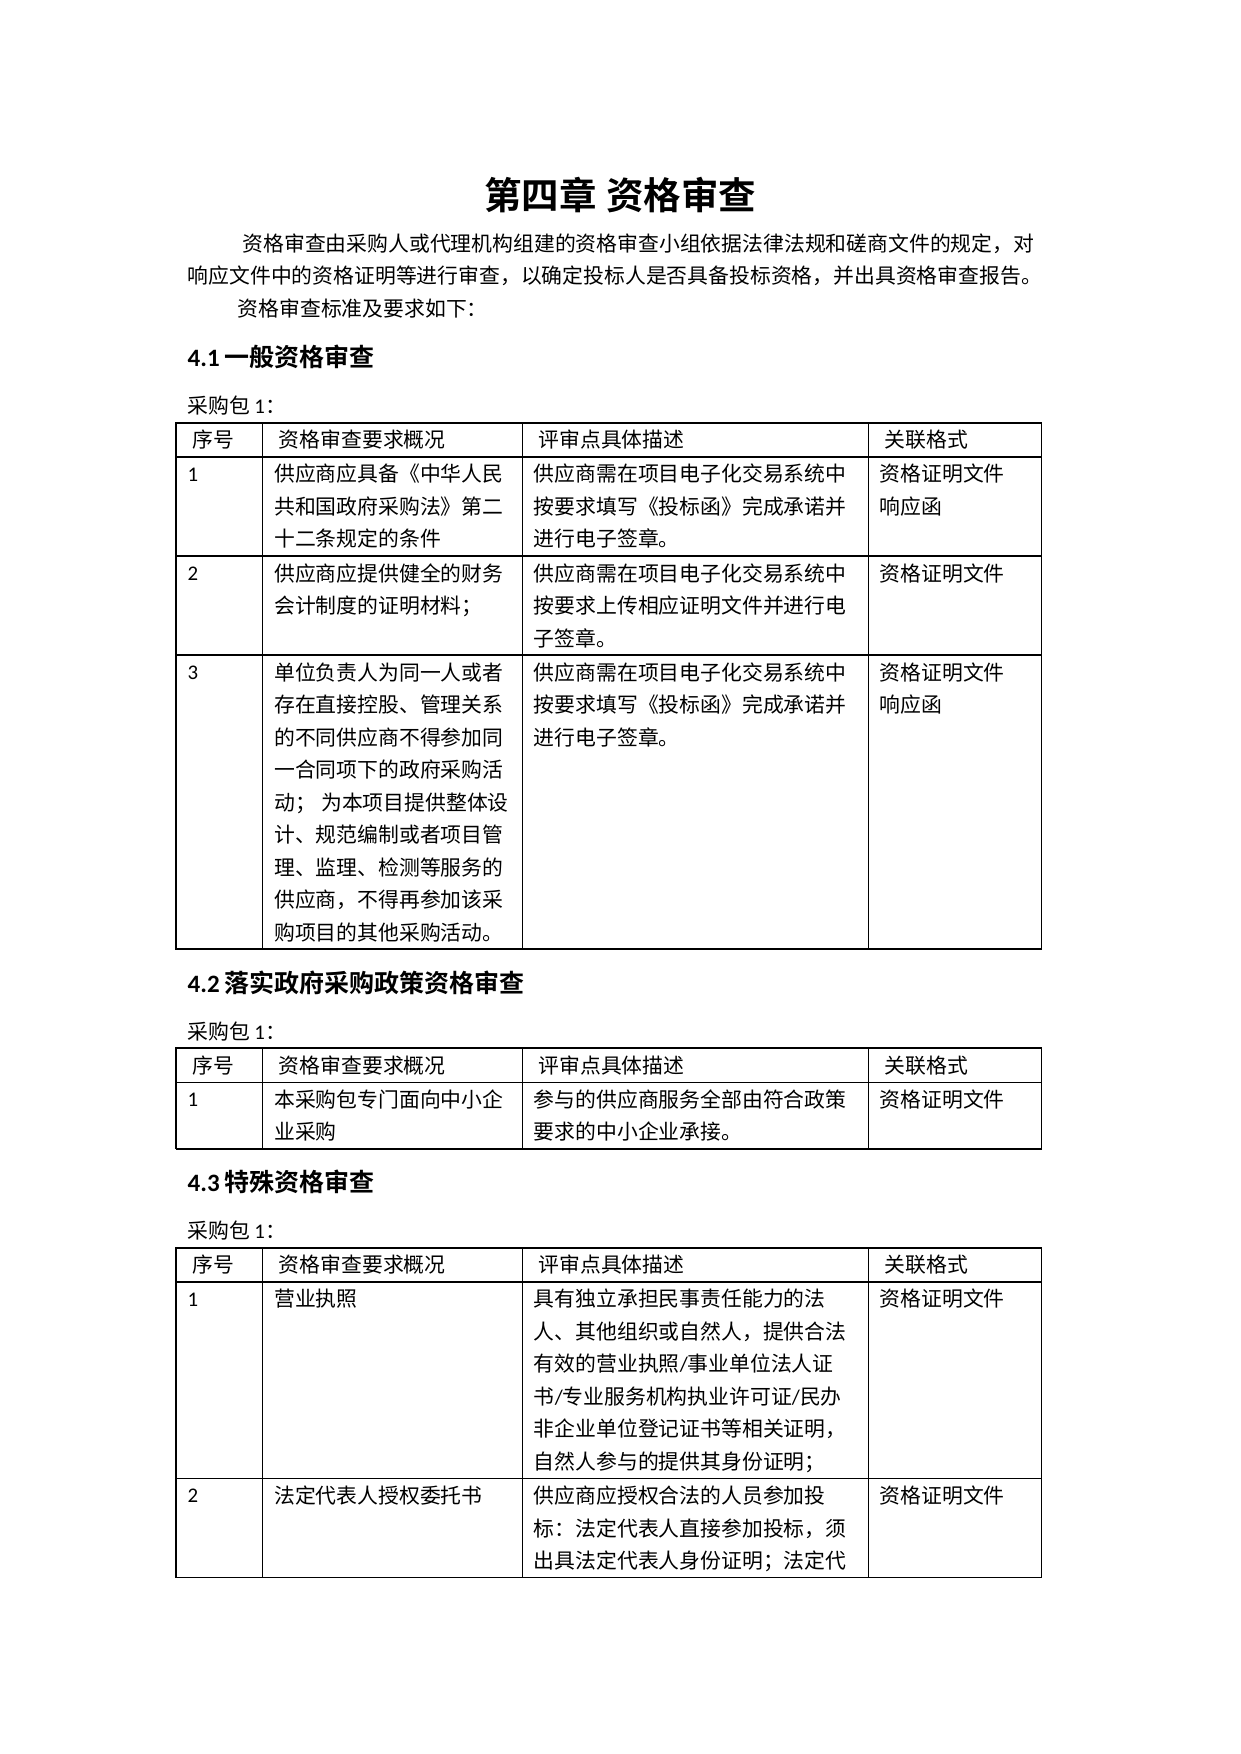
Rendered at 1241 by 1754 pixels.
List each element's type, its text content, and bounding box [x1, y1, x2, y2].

table_cell 单位负责人为同一人或者存在直接控股、管理关系的不同供应商不得参加同一合同项下的政府采购活动； 为本项目提供整体设计、规范编制或者项目管理、监理、检测等服务的供应商，不得再参加该采购项目的其他采购活动。 [263, 656, 522, 948]
text 采购包1： [187, 1214, 1053, 1247]
table_header 关联格式 [869, 424, 1041, 456]
text 4.2落实政府采购政策资格审查 [187, 950, 1053, 1015]
table_cell 1 [177, 1283, 262, 1478]
text 第四章 资格审查 [187, 162, 1053, 227]
text 资格审查由采购人或代理机构组建的资格审查小组依据法律法规和磋商文件的规定，对响应文件中的资格证明等进行审查，以确定投标人是否具备投标资格，并出具资格审查报告。 [187, 227, 1053, 292]
table_header 关联格式 [869, 1049, 1041, 1081]
table_cell 2 [177, 1479, 262, 1577]
table_cell 营业执照 [263, 1283, 522, 1478]
table_cell 供应商需在项目电子化交易系统中按要求填写《投标函》完成承诺并进行电子签章。 [523, 458, 868, 555]
text 资格审查标准及要求如下： [187, 292, 1053, 324]
table_cell 具有独立承担民事责任能力的法人、其他组织或自然人，提供合法有效的营业执照/事业单位法人证书/专业服务机构执业许可证/民办非企业单位登记证书等相关证明，自然人参与的提供其身份证明； [523, 1283, 868, 1478]
table_header 关联格式 [869, 1249, 1041, 1281]
table_cell 资格证明文件 [869, 1083, 1041, 1148]
table_cell 资格证明文件 [869, 557, 1041, 654]
table_cell 资格证明文件 [869, 1479, 1041, 1577]
table_header 评审点具体描述 [523, 424, 868, 456]
table_cell 供应商需在项目电子化交易系统中按要求上传相应证明文件并进行电子签章。 [523, 557, 868, 654]
table_header 资格审查要求概况 [263, 1249, 522, 1281]
table_cell 1 [177, 1083, 262, 1148]
table_header 序号 [177, 424, 262, 456]
text 采购包1： [187, 1015, 1053, 1047]
table_cell 资格证明文件 响应函 [869, 656, 1041, 948]
table_cell 供应商应提供健全的财务会计制度的证明材料； [263, 557, 522, 654]
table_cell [523, 1479, 868, 1577]
table_cell 本采购包专门面向中小企业采购 [263, 1083, 522, 1148]
table_cell 1 [177, 458, 262, 555]
table_cell 3 [177, 656, 262, 948]
table_cell 2 [177, 557, 262, 654]
table_header 资格审查要求概况 [263, 1049, 522, 1081]
table_header 资格审查要求概况 [263, 424, 522, 456]
text 4.1一般资格审查 [187, 324, 1053, 389]
table_header 序号 [177, 1049, 262, 1081]
table_cell 资格证明文件 响应函 [869, 458, 1041, 555]
table_header 评审点具体描述 [523, 1049, 868, 1081]
table_cell 供应商需在项目电子化交易系统中按要求填写《投标函》完成承诺并进行电子签章。 [523, 656, 868, 948]
text 4.3特殊资格审查 [187, 1149, 1053, 1214]
table_header 序号 [177, 1249, 262, 1281]
text 采购包1： [187, 389, 1053, 422]
table_cell 参与的供应商服务全部由符合政策要求的中小企业承接。 [523, 1083, 868, 1148]
table_header 评审点具体描述 [523, 1249, 868, 1281]
table_cell 法定代表人授权委托书 [263, 1479, 522, 1577]
table_cell 供应商应具备《中华人民共和国政府采购法》第二十二条规定的条件 [263, 458, 522, 555]
table_cell 资格证明文件 [869, 1283, 1041, 1478]
